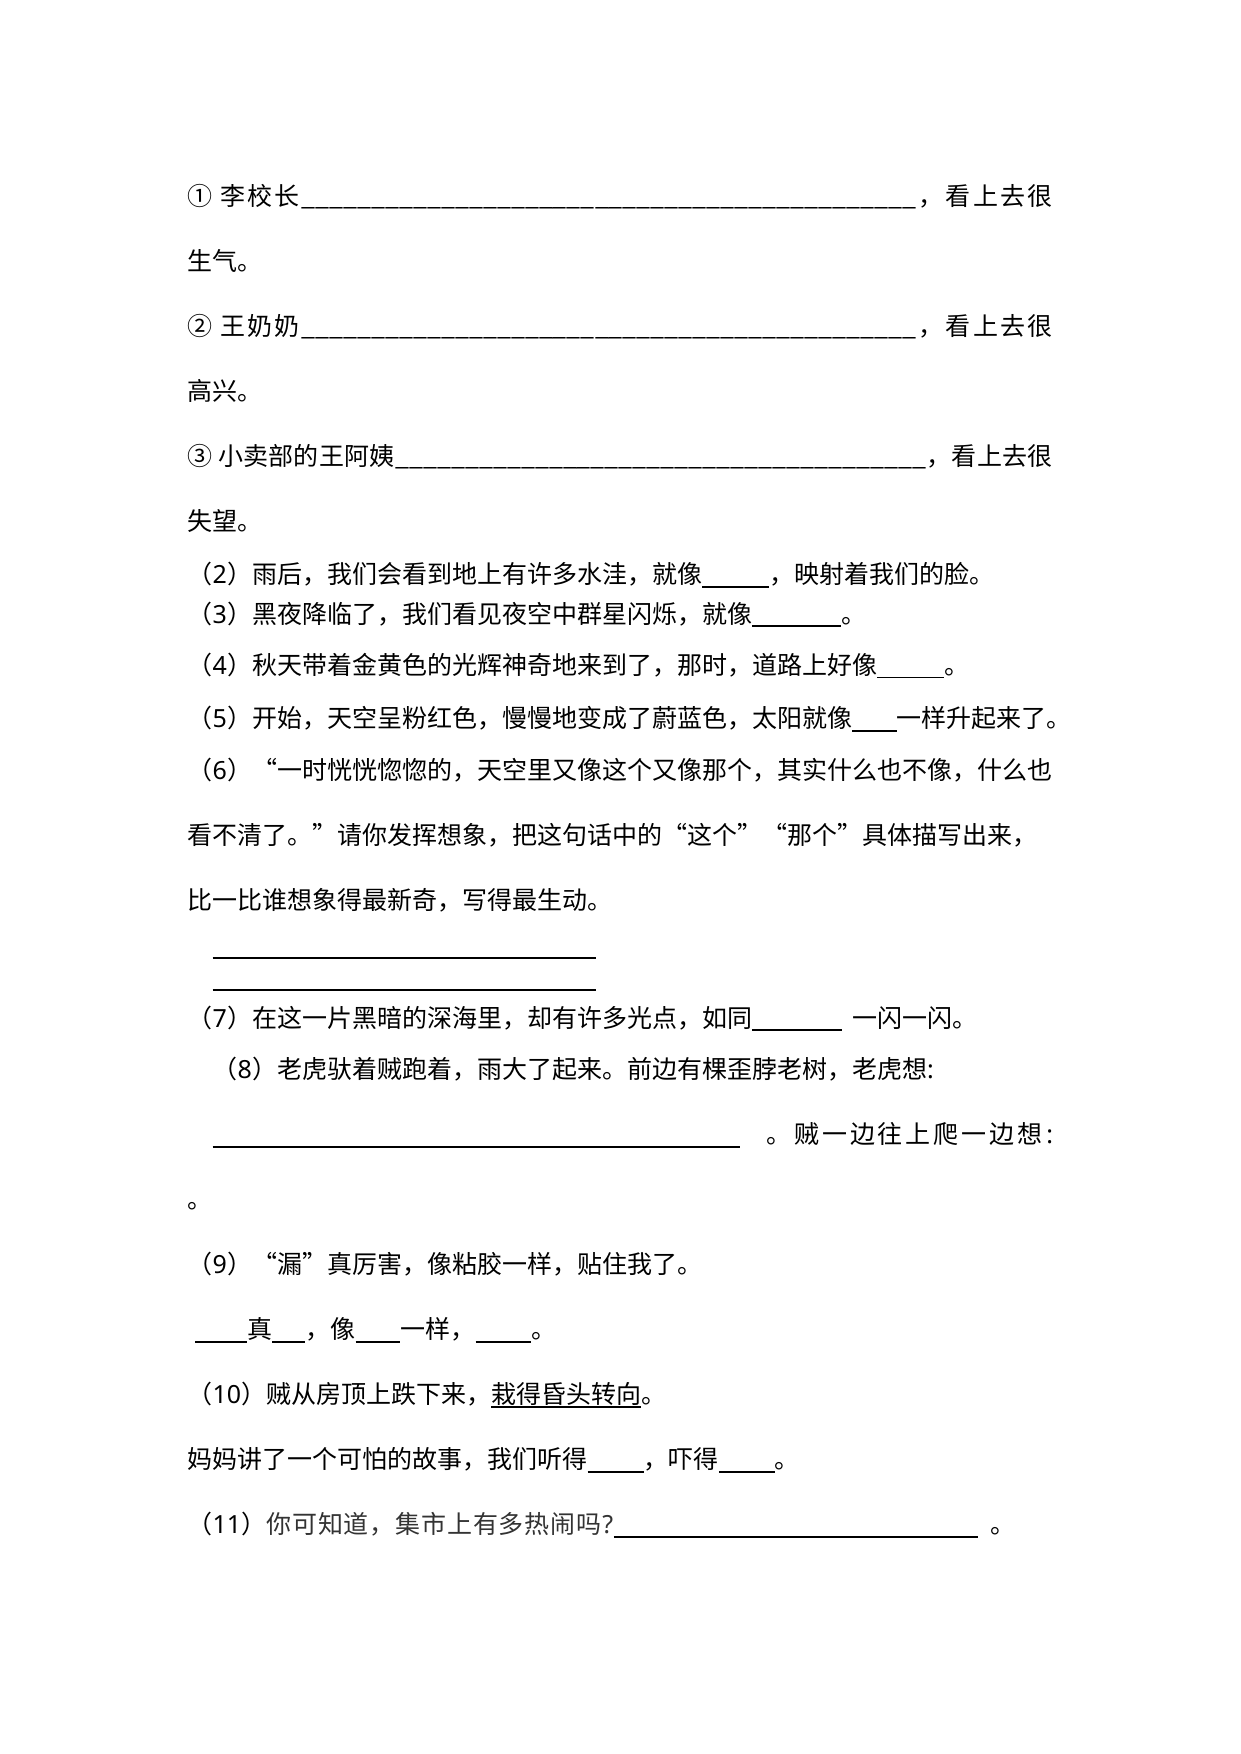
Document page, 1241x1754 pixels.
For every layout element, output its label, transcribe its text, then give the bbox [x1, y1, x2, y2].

text （11）你可知道，集市上有多热闹吗? 。 [187, 1490, 1053, 1555]
text ②王奶奶____________________________________________，看上去很高兴。 [187, 292, 1053, 422]
text （8）老虎驮着贼跑着，雨大了起来。前边有棵歪脖老树，老虎想: [187, 1035, 1053, 1100]
text （7）在这一片黑暗的深海里，却有许多光点，如同 一闪一闪。 [187, 996, 1053, 1035]
text （9）“漏”真厉害，像粘胶一样，贴住我了。 [187, 1230, 1053, 1295]
text （10）贼从房顶上跌下来，栽得昏头转向。 [187, 1360, 1053, 1425]
text （5）开始，天空呈粉红色，慢慢地变成了蔚蓝色，太阳就像 一样升起来了。 [187, 696, 1053, 736]
text （4）秋天带着金黄色的光辉神奇地来到了，那时，道路上好像 。 [187, 631, 1053, 696]
text ③小卖部的王阿姨______________________________________，看上去很失望。 [187, 422, 1053, 552]
text （6）“一时恍恍惚惚的，天空里又像这个又像那个，其实什么也不像，什么也看不清了。”请你发挥想象，把这句话中的“这个”“那个”具体描写出来，比一比谁想象得最新奇，写得最生动。 [187, 736, 1053, 931]
text （2）雨后，我们会看到地上有许多水洼，就像 ，映射着我们的脸。 [187, 552, 1053, 592]
text （3）黑夜降临了，我们看见夜空中群星闪烁，就像 。 [187, 592, 1053, 631]
text 妈妈讲了一个可怕的故事，我们听得 ，吓得 。 [187, 1425, 1053, 1490]
text 。贼一边往上爬一边想: 。 [187, 1100, 1053, 1230]
text ①李校长____________________________________________，看上去很生气。 [187, 162, 1053, 292]
text 真 ，像 一样， 。 [187, 1295, 1053, 1360]
